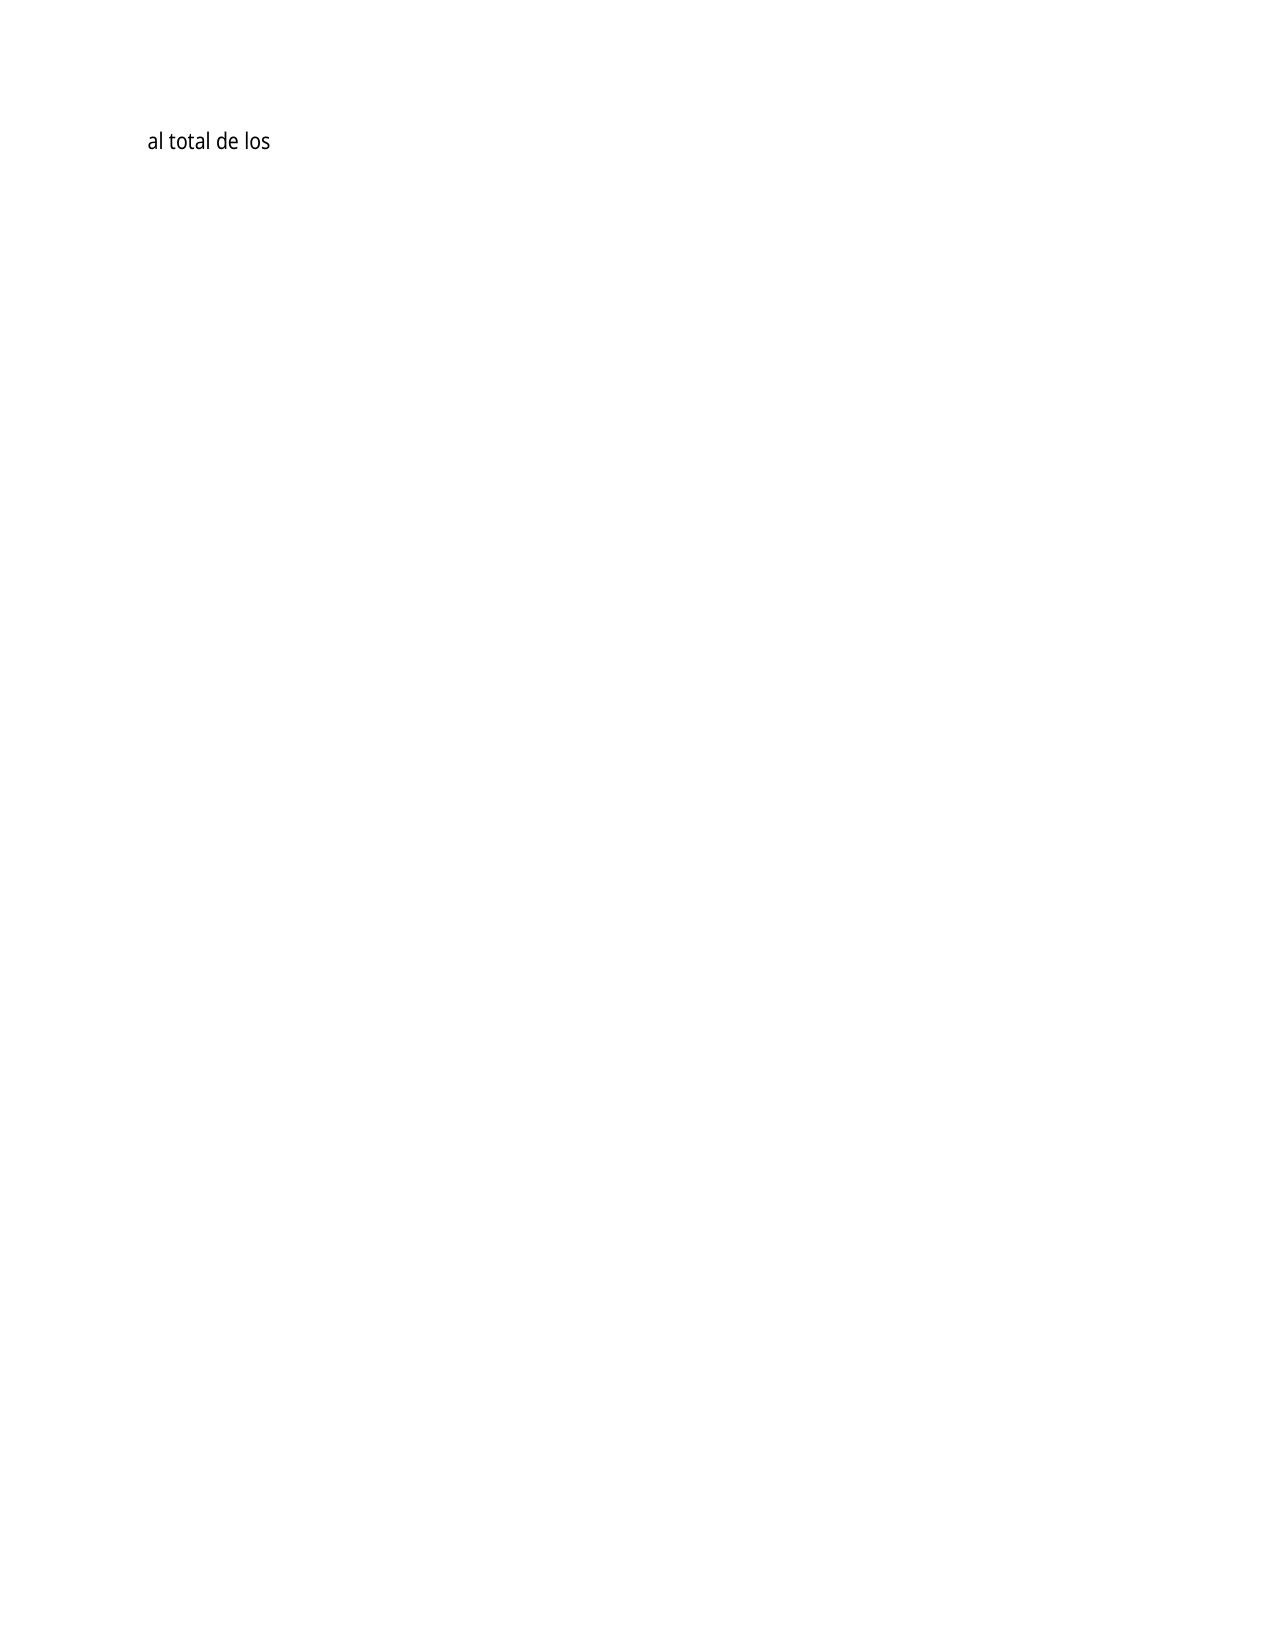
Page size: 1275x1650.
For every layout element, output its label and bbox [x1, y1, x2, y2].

text [147, 125, 1158, 156]
